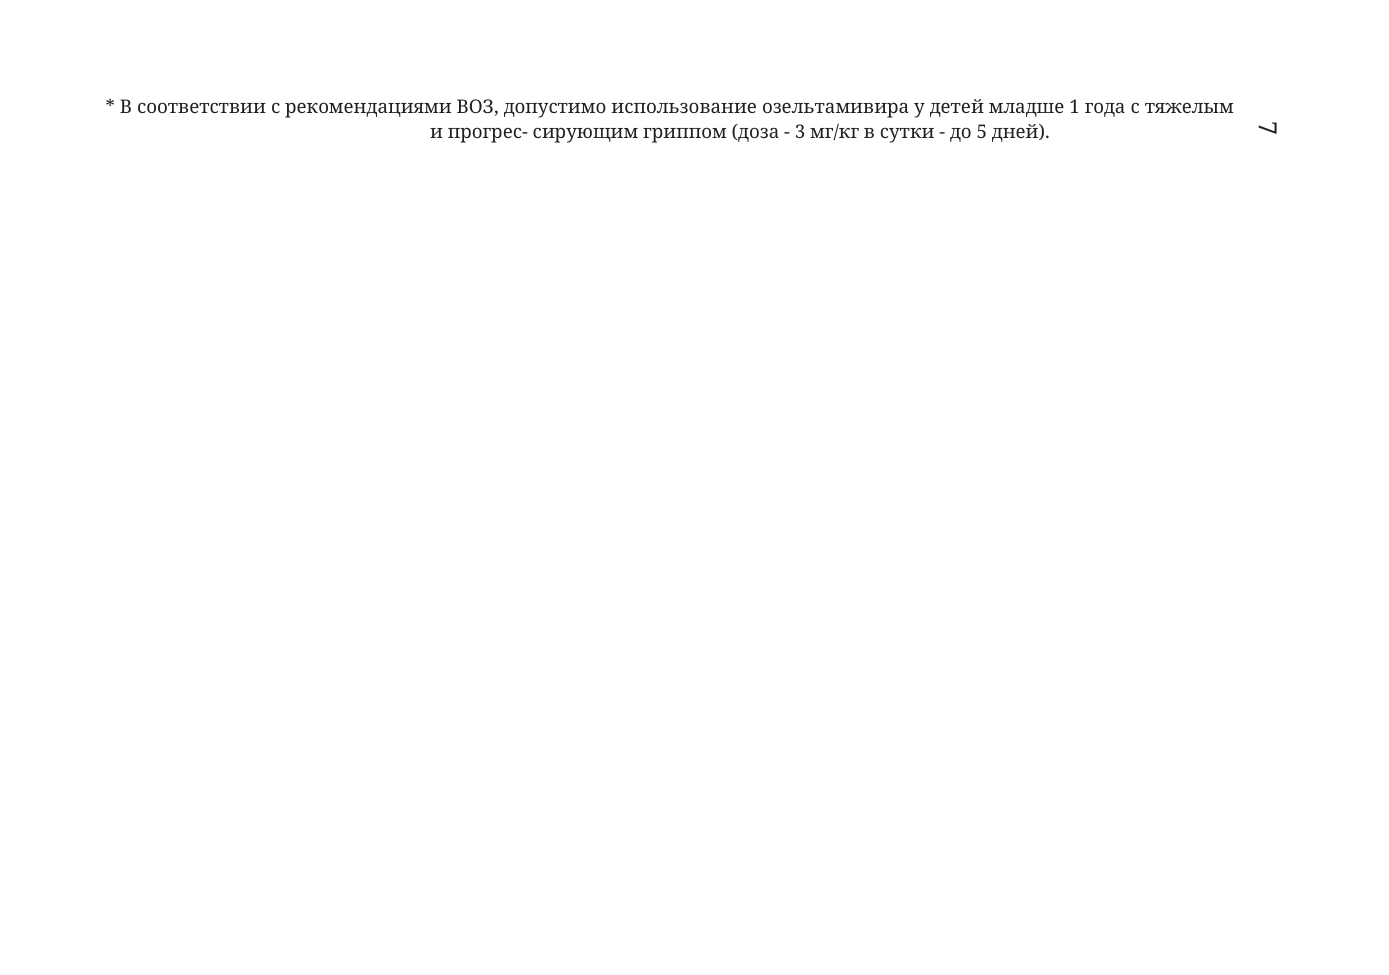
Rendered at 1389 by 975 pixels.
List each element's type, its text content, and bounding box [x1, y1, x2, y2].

text * В соответствии с рекомендациями ВОЗ, допустимо использование озельтамивира у детей младше 1 года с тяжелым и прогрес- сирующим гриппом (доза - 3 мг/кг в сутки - до 5 дней). [105, 94, 1237, 144]
